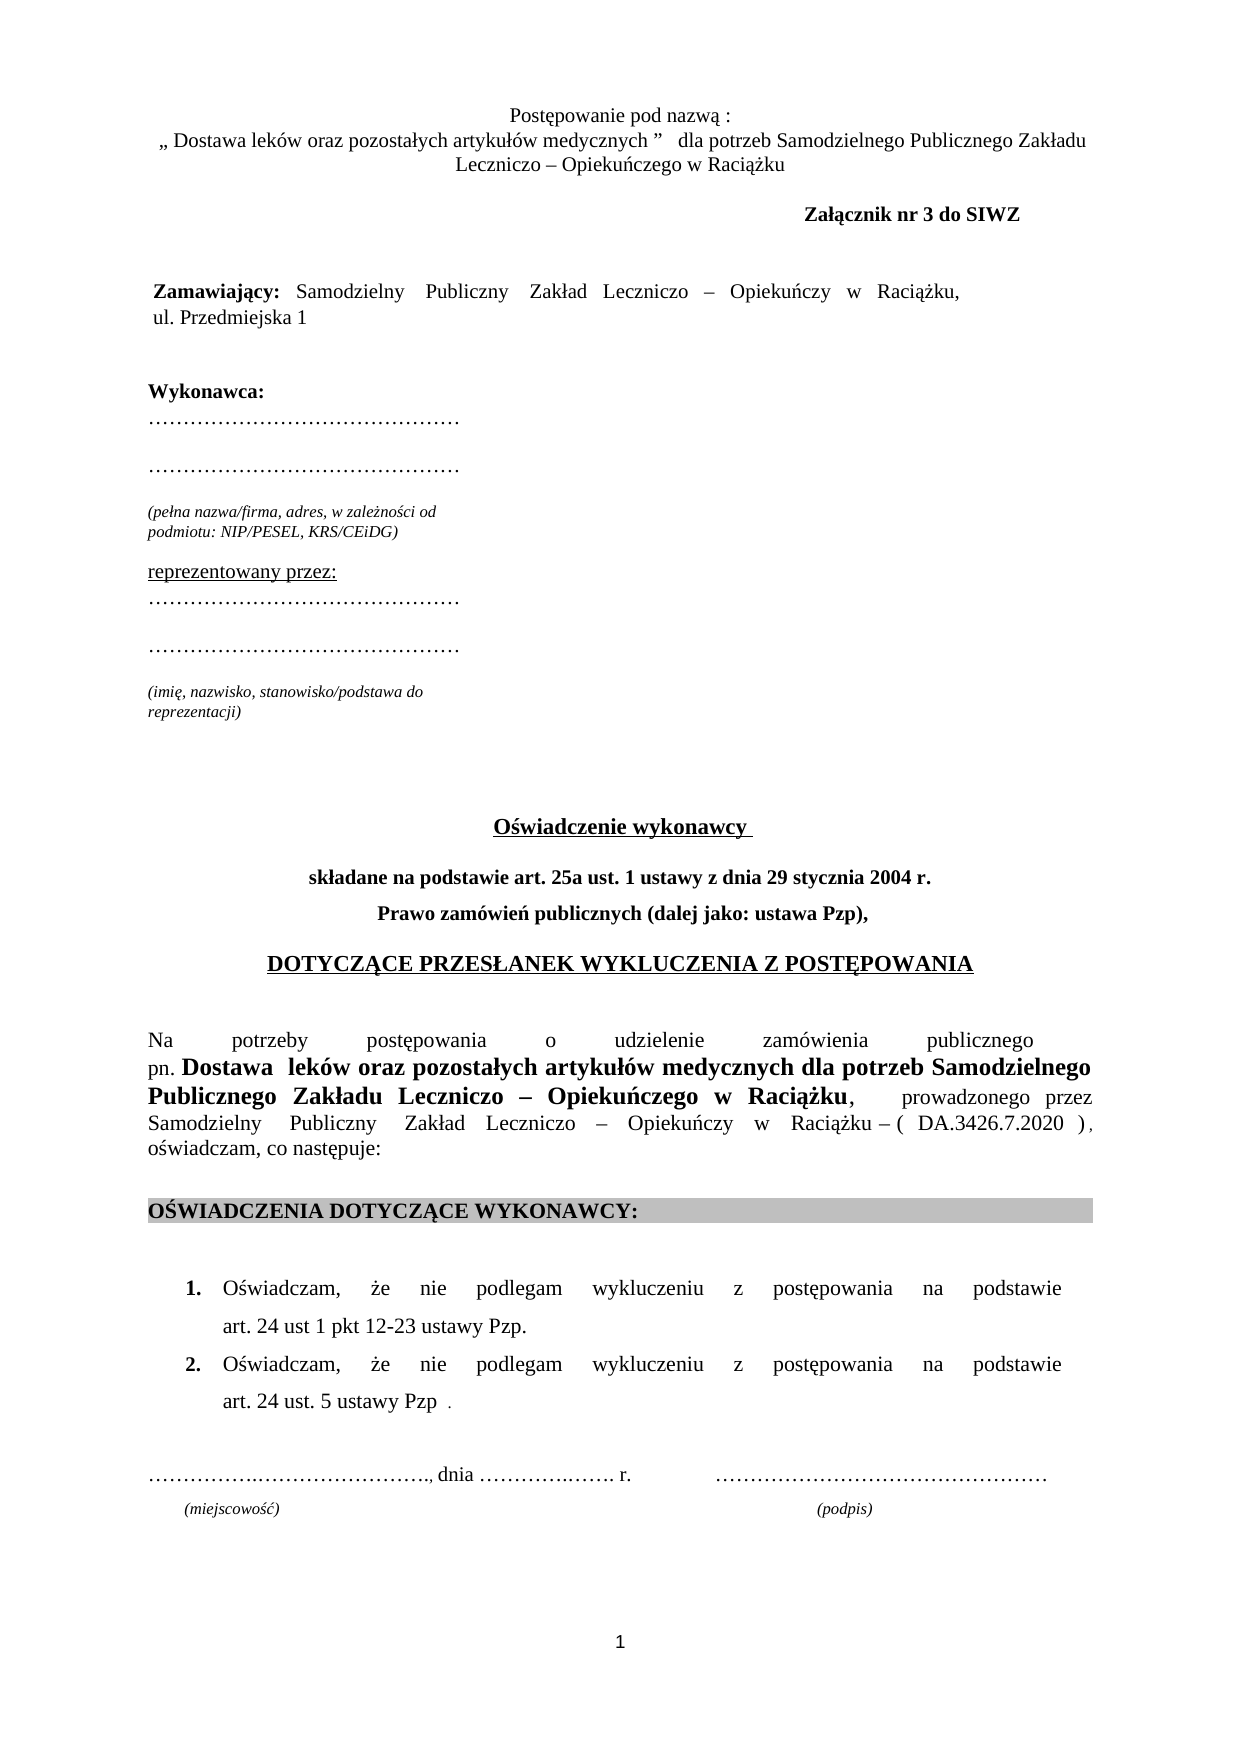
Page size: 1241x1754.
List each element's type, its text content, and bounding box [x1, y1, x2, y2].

text Prawo zamówień publicznych (dalej jako: ustawa Pzp), [148, 901, 1093, 925]
text Zamawiający: Samodzielny Publiczny Zakład Leczniczo – Opiekuńczy w Raciążku, [148, 279, 1093, 303]
text Oświadczenie wykonawcy [148, 813, 1093, 839]
text Załącznik nr 3 do SIWZ [148, 201, 1093, 226]
list Oświadczam, że nie podlegam wykluczeniu z postępowania na podstawie art. 24 ust. 5 ustawy Pzp . [185, 1351, 1093, 1414]
text DOTYCZĄCE PRZESŁANEK WYKLUCZENIA Z POSTĘPOWANIA [148, 949, 1093, 976]
text reprezentowany przez: [148, 559, 1093, 583]
text ……………………………………………………………………………… [148, 405, 472, 477]
text ul. Przedmiejska 1 [148, 305, 1093, 329]
text OŚWIADCZENIA DOTYCZĄCE WYKONAWCY: [148, 1198, 1093, 1223]
list Oświadczam, że nie podlegam wykluczeniu z postępowania na podstawie art. 24 ust 1 pkt 12-23 ustawy Pzp. [185, 1275, 1093, 1338]
text (pełna nazwa/firma, adres, w zależności od podmiotu: NIP/PESEL, KRS/CEiDG) [148, 501, 472, 541]
text (miejscowość) (podpis) [148, 1498, 1093, 1518]
text ……………………………………………………………………………… [148, 585, 472, 657]
text „ Dostawa leków oraz pozostałych artykułów medycznych ” dla potrzeb Samodzielnego Publicznego Zakładu Leczniczo – Opiekuńczego w Raciążku [148, 127, 1093, 176]
text Wykonawca: [148, 379, 1093, 403]
text Postępowanie pod nazwą : [148, 103, 1093, 127]
text …………….……………………., dnia ………….……. r. ………………………………………… [148, 1462, 1093, 1486]
text składane na podstawie art. 25a ust. 1 ustawy z dnia 29 stycznia 2004 r. [148, 865, 1093, 889]
text (imię, nazwisko, stanowisko/podstawa do reprezentacji) [148, 682, 472, 721]
text Na potrzeby postępowania o udzielenie zamówienia publicznego pn. Dostawa leków oraz pozostałych artykułów medycznych dla potrzeb Samodzielnego Publicznego Zakładu Leczniczo – Opiekuńczego w Raciążku, prowadzonego przez Samodzielny Publiczny Zakład Leczniczo – Opiekuńczy w Raciążku – ( DA.3426.7.2020 ), oświadczam, co następuje: [148, 1027, 1093, 1160]
